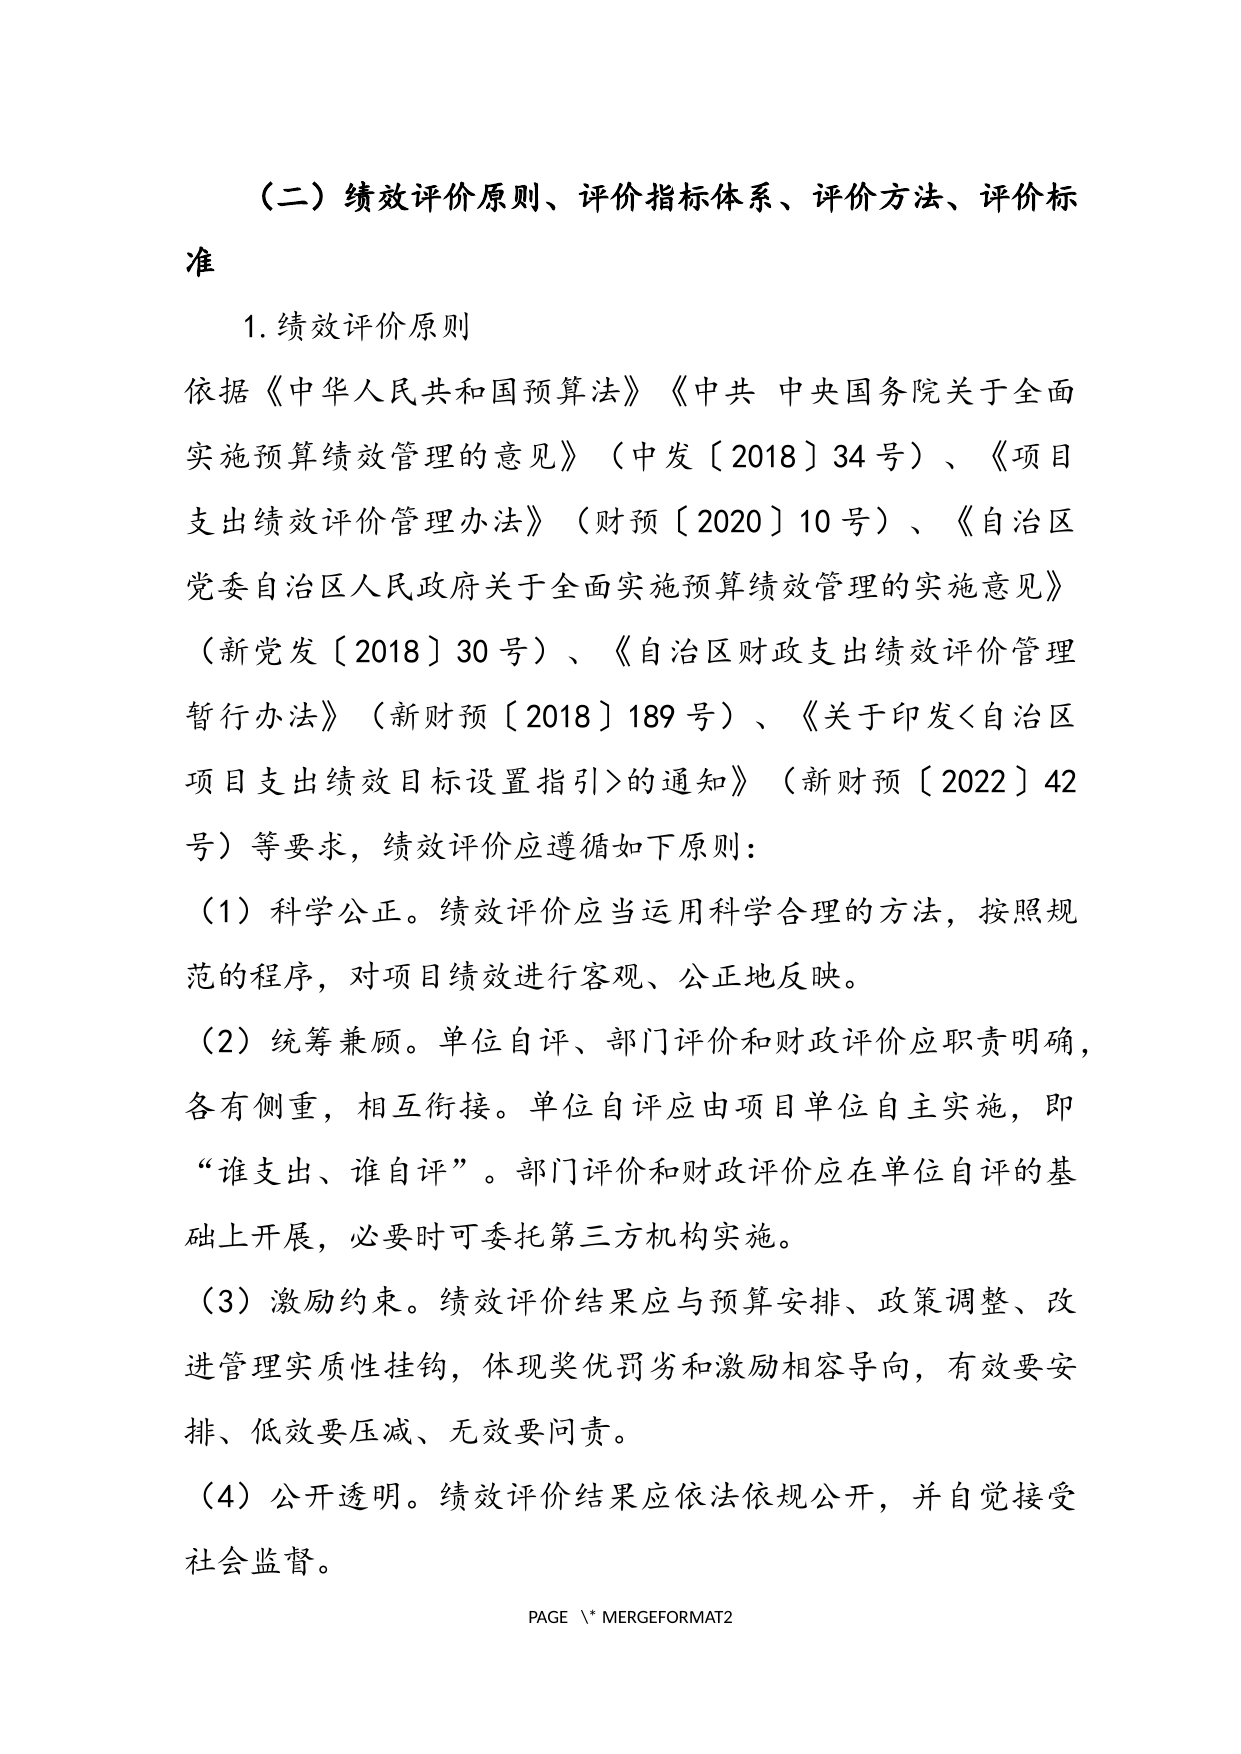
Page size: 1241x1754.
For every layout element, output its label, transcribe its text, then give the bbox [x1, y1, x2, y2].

text （二）绩效评价原则、评价指标体系、评价方法、评价标准 [183, 162, 1078, 292]
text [183, 292, 1078, 1592]
